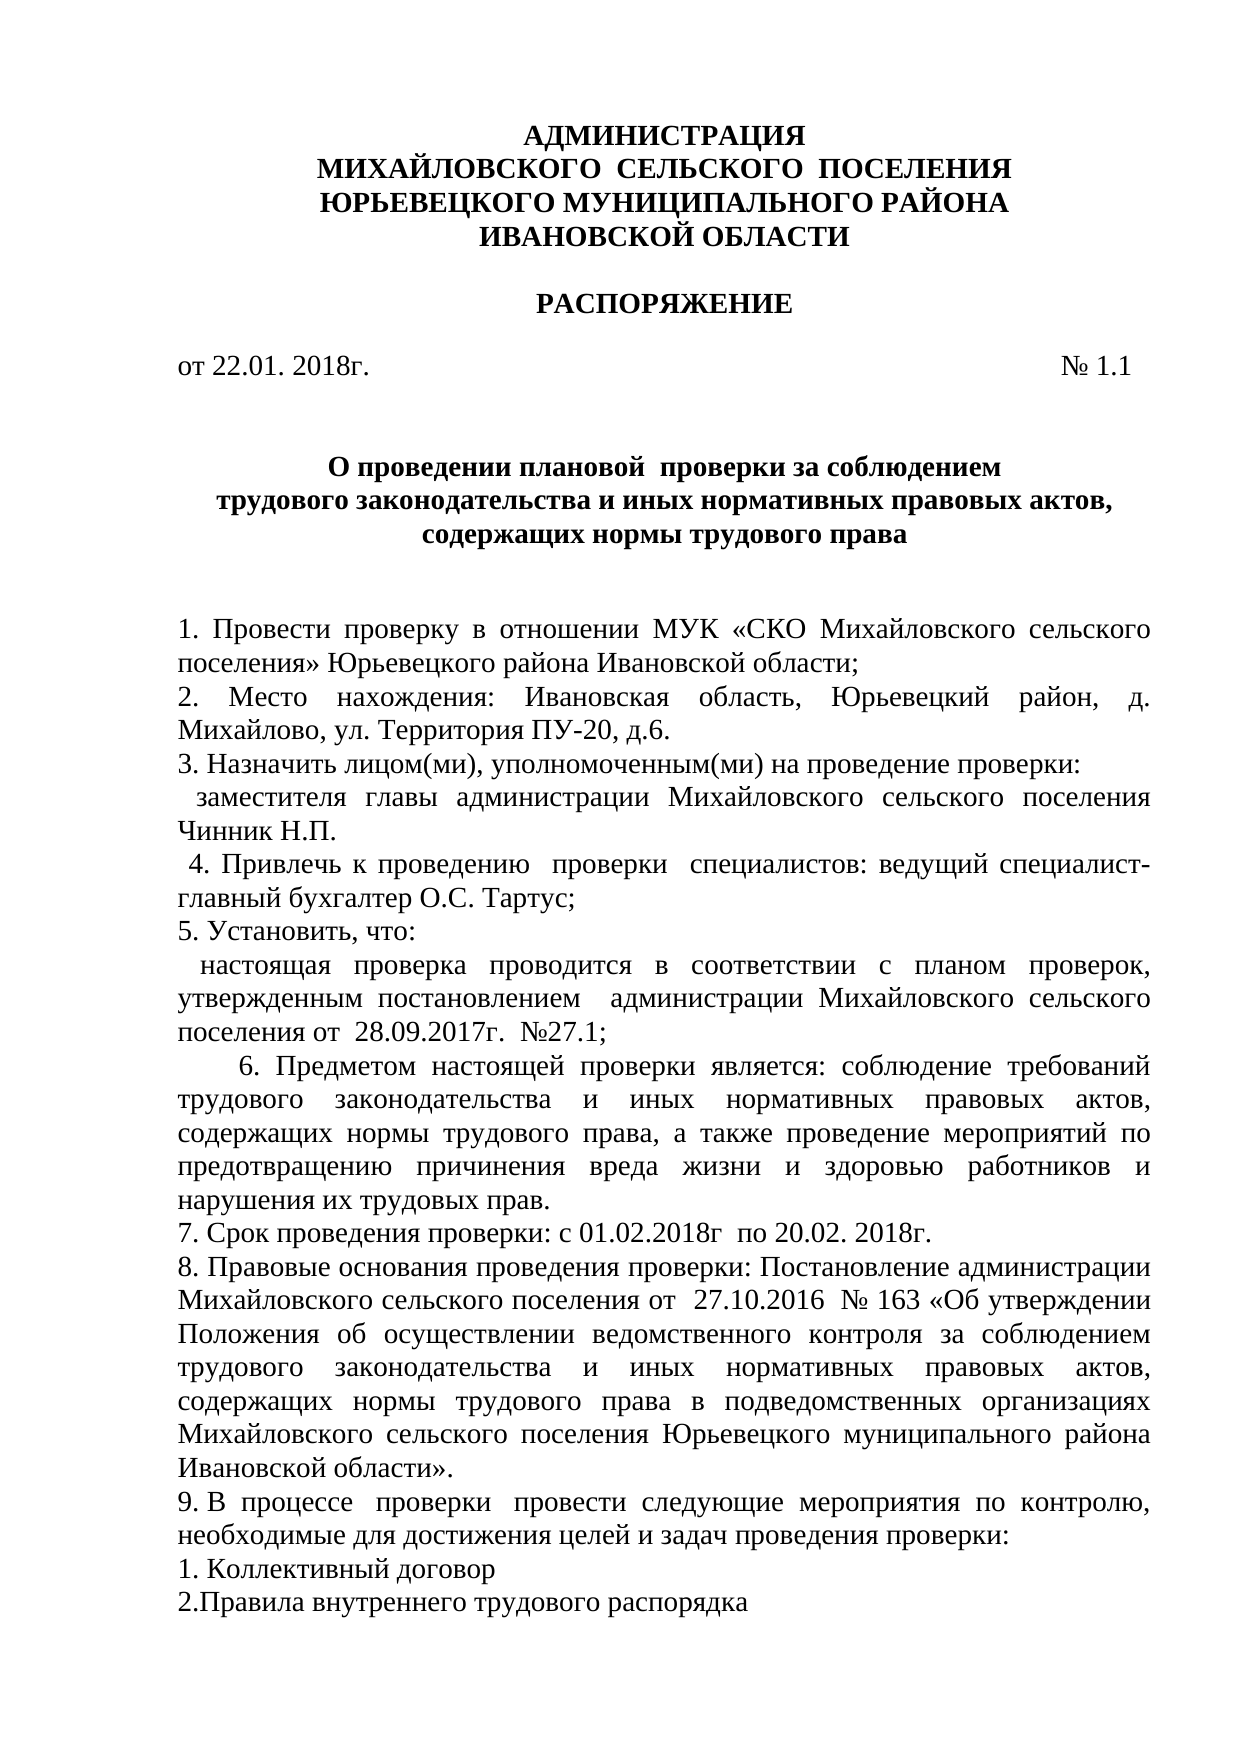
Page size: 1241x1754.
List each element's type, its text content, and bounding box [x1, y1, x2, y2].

text 6. Предметом настоящей проверки является: соблюдение требований трудового законодательства и иных нормативных правовых актов, содержащих нормы трудового права, а также проведение мероприятий по предотвращению причинения вреда жизни и здоровью работников и нарушения их трудовых прав. [177, 1048, 1152, 1215]
text 1. Коллективный договор [177, 1551, 1152, 1584]
text 2.Правила внутреннего трудового распорядка [177, 1584, 1152, 1618]
text 8. Правовые основания проведения проверки: Постановление администрации Михайловского сельского поселения от 27.10.2016 № 163 «Об утверждении Положения об осуществлении ведомственного контроля за соблюдением трудового законодательства и иных нормативных правовых актов, содержащих нормы трудового права в подведомственных организациях Михайловского сельского поселения Юрьевецкого муниципального района Ивановской области». [177, 1249, 1152, 1484]
text 5. Установить, что: [177, 913, 1152, 947]
text заместителя главы администрации Михайловского сельского поселения Чинник Н.П. [177, 779, 1152, 846]
text 2. Место нахождения: Ивановская область, Юрьевецкий район, д. Михайлово, ул. Территория ПУ-20, д.6. [177, 679, 1152, 746]
text АДМИНИСТРАЦИЯ [177, 118, 1152, 152]
text ЮРЬЕВЕЦКОГО МУНИЦИПАЛЬНОГО РАЙОНА [177, 185, 1152, 219]
text 4. Привлечь к проведению проверки специалистов: ведущий специалист- главный бухгалтер О.С. Тартус; [177, 846, 1152, 913]
text 7. Срок проведения проверки: с 01.02.2018г по 20.02. 2018г. [177, 1215, 1152, 1249]
text О проведении плановой проверки за соблюдением [177, 449, 1152, 482]
text МИХАЙЛОВСКОГО СЕЛЬСКОГО ПОСЕЛЕНИЯ [177, 152, 1152, 185]
text 1. Провести проверку в отношении МУК «СКО Михайловского сельского поселения» Юрьевецкого района Ивановской области; [177, 612, 1152, 679]
text 9. В процессе проверки провести следующие мероприятия по контролю, необходимые для достижения целей и задач проведения проверки: [177, 1484, 1152, 1551]
text от 22.01. 2018г. № 1.1 [177, 348, 1152, 382]
text настоящая проверка проводится в соответствии с планом проверок, утвержденным постановлением администрации Михайловского сельского поселения от 28.09.2017г. №27.1; [177, 947, 1152, 1048]
text трудового законодательства и иных нормативных правовых актов, содержащих нормы трудового права [177, 482, 1152, 549]
text РАСПОРЯЖЕНИЕ [177, 286, 1152, 319]
text ИВАНОВСКОЙ ОБЛАСТИ [177, 219, 1152, 252]
text 3. Назначить лицом(ми), уполномоченным(ми) на проведение проверки: [177, 746, 1152, 779]
